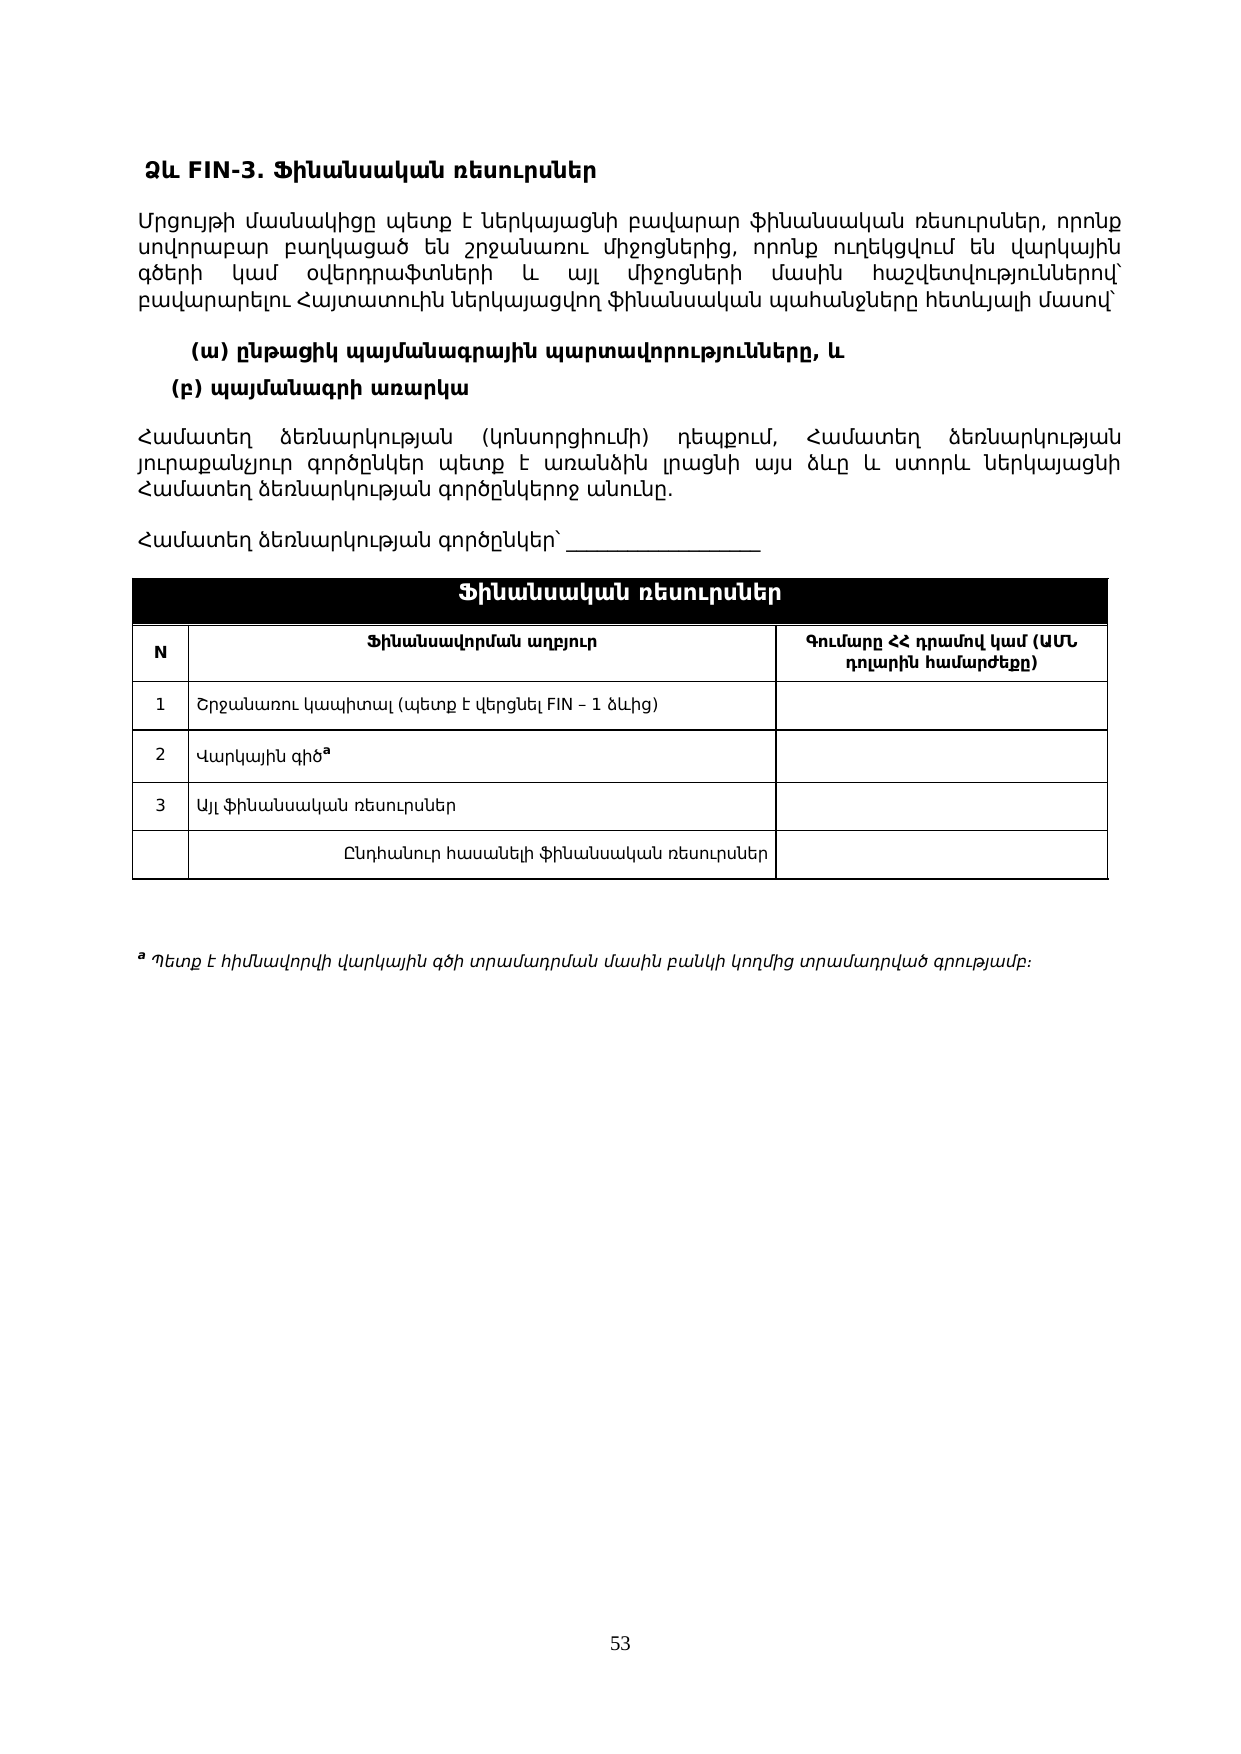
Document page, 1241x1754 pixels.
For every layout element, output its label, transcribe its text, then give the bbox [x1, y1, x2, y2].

text a Պետք է հիմնավորվի վարկային գծի տրամադրման մասին բանկի կողմից տրամադրված գրությամբ։ [138, 948, 1122, 972]
table_cell Գումարը ՀՀ դրամով կամ (ԱՄՆ դոլարին համարժեքը) [777, 626, 1107, 681]
table_cell [133, 831, 188, 878]
table_cell N [133, 626, 188, 681]
text Համատեղ ձեռնարկության (կոնսորցիումի) դեպքում, Համատեղ ձեռնարկության յուրաքանչյուր գործընկեր պետք է առանձին լրացնի այս ձևը և ստորև ներկայացնի Համատեղ ձեռնարկության գործընկերոջ անունը. [138, 425, 1122, 501]
table_cell Ֆինանսավորման աղբյուր [189, 626, 775, 681]
table_cell Այլ ֆինանսական ռեսուրսներ [189, 783, 775, 830]
text (բ) պայմանագրի առարկա [171, 376, 1122, 400]
text Ձև FIN-3. Ֆինանսական ռեսուրսներ [137, 157, 1092, 184]
text Համատեղ ձեռնարկության գործընկեր՝ ___________________ [138, 528, 1092, 552]
table_cell [777, 682, 1107, 729]
table_cell 1 [133, 682, 188, 729]
table_cell 3 [133, 783, 188, 830]
table_cell [777, 783, 1107, 830]
table_cell [777, 731, 1107, 782]
table_cell Վարկային գիծa [189, 731, 775, 782]
table_cell [777, 831, 1107, 878]
table_cell 2 [133, 731, 188, 782]
text (ա) ընթացիկ պայմանագրային պարտավորությունները, և [118, 339, 1122, 363]
table_cell Շրջանառու կապիտալ (պետք է վերցնել FIN – 1 ձևից) [189, 682, 775, 729]
table_header Ֆինանսական ռեսուրսներ [133, 579, 1107, 624]
text Մրցույթի մասնակիցը պետք է ներկայացնի բավարար ֆինանսական ռեսուրսներ, որոնք սովորաբար բաղկացած են շրջանառու միջոցներից, որոնք ուղեկցվում են վարկային գծերի կամ օվերդրաֆտների և այլ միջոցների մասին հաշվետվություններով՝ բավարարելու Հայտատուին ներկայացվող ֆինանսական պահանջները հետևյալի մասով՝ [138, 209, 1122, 312]
table_cell Ընդհանուր հասանելի ֆինանսական ռեսուրսներ [189, 831, 775, 878]
